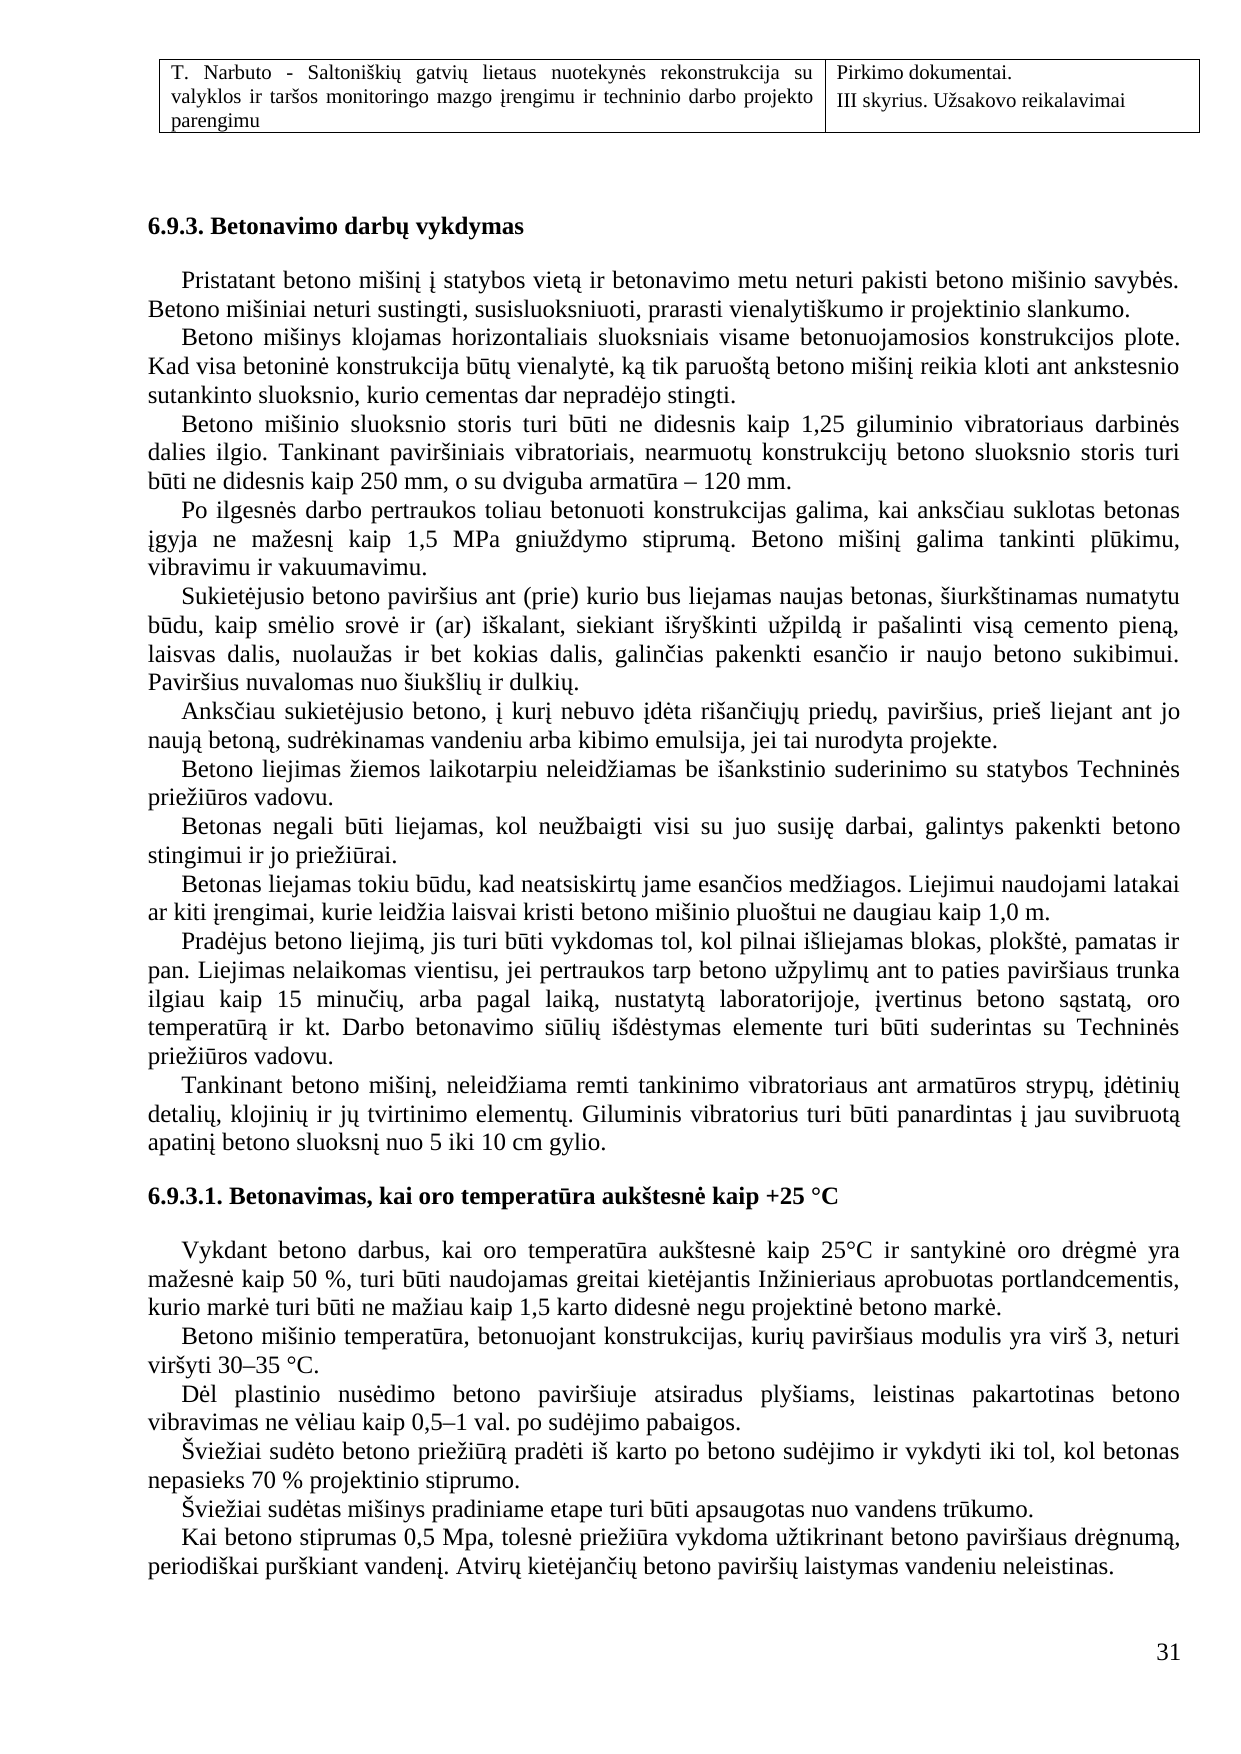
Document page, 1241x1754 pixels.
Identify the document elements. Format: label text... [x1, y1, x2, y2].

text Vykdant betono darbus, kai oro temperatūra aukštesnė kaip 25°C ir santykinė oro drėgmė yra mažesnė kaip 50 %, turi būti naudojamas greitai kietėjantis Inžinieriaus aprobuotas portlandcementis, kurio markė turi būti ne mažiau kaip 1,5 karto didesnė negu projektinė betono markė. [148, 1235, 1181, 1321]
text Tankinant betono mišinį, neleidžiama remti tankinimo vibratoriaus ant armatūros strypų, įdėtinių detalių, klojinių ir jų tvirtinimo elementų. Giluminis vibratorius turi būti panardintas į jau suvibruotą apatinį betono sluoksnį nuo 5 iki 10 cm gylio. [148, 1070, 1181, 1156]
text Po ilgesnės darbo pertraukos toliau betonuoti konstrukcijas galima, kai anksčiau suklotas betonas įgyja ne mažesnį kaip 1,5 MPa gniuždymo stiprumą. Betono mišinį galima tankinti plūkimu, vibravimu ir vakuumavimu. [148, 495, 1181, 581]
text Dėl plastinio nusėdimo betono paviršiuje atsiradus plyšiams, leistinas pakartotinas betono vibravimas ne vėliau kaip 0,5–1 val. po sudėjimo pabaigos. [148, 1379, 1181, 1436]
text Betonas negali būti liejamas, kol neužbaigti visi su juo susiję darbai, galintys pakenkti betono stingimui ir jo priežiūrai. [148, 811, 1181, 869]
text Pristatant betono mišinį į statybos vietą ir betonavimo metu neturi pakisti betono mišinio savybės. Betono mišiniai neturi sustingti, susisluoksniuoti, prarasti vienalytiškumo ir projektinio slankumo. [148, 265, 1181, 322]
text Sukietėjusio betono paviršius ant (prie) kurio bus liejamas naujas betonas, šiurkštinamas numatytu būdu, kaip smėlio srovė ir (ar) iškalant, siekiant išryškinti užpildą ir pašalinti visą cemento pieną, laisvas dalis, nuolaužas ir bet kokias dalis, galinčias pakenkti esančio ir naujo betono sukibimui. Paviršius nuvalomas nuo šiukšlių ir dulkių. [148, 581, 1181, 696]
text Betono liejimas žiemos laikotarpiu neleidžiamas be išankstinio suderinimo su statybos Techninės priežiūros vadovu. [148, 754, 1181, 811]
text Pradėjus betono liejimą, jis turi būti vykdomas tol, kol pilnai išliejamas blokas, plokštė, pamatas ir pan. Liejimas nelaikomas vientisu, jei pertraukos tarp betono užpylimų ant to paties paviršiaus trunka ilgiau kaip 15 minučių, arba pagal laiką, nustatytą laboratorijoje, įvertinus betono sąstatą, oro temperatūrą ir kt. Darbo betonavimo siūlių išdėstymas elemente turi būti suderintas su Techninės priežiūros vadovu. [148, 926, 1181, 1070]
text Betono mišinio sluoksnio storis turi būti ne didesnis kaip 1,25 giluminio vibratoriaus darbinės dalies ilgio. Tankinant paviršiniais vibratoriais, nearmuotų konstrukcijų betono sluoksnio storis turi būti ne didesnis kaip 250 mm, o su dviguba armatūra – 120 mm. [148, 409, 1181, 495]
text Betono mišinio temperatūra, betonuojant konstrukcijas, kurių paviršiaus modulis yra virš 3, neturi viršyti 30–35 °C. [148, 1321, 1181, 1379]
text Šviežiai sudėtas mišinys pradiniame etape turi būti apsaugotas nuo vandens trūkumo. [148, 1494, 1181, 1522]
text 6.9.3. Betonavimo darbų vykdymas [148, 211, 1181, 240]
text Betono mišinys klojamas horizontaliais sluoksniais visame betonuojamosios konstrukcijos plote. Kad visa betoninė konstrukcija būtų vienalytė, ką tik paruoštą betono mišinį reikia kloti ant ankstesnio sutankinto sluoksnio, kurio cementas dar nepradėjo stingti. [148, 322, 1181, 409]
text Betonas liejamas tokiu būdu, kad neatsiskirtų jame esančios medžiagos. Liejimui naudojami latakai ar kiti įrengimai, kurie leidžia laisvai kristi betono mišinio pluoštui ne daugiau kaip 1,0 m. [148, 869, 1181, 926]
text 6.9.3.1. Betonavimas, kai oro temperatūra aukštesnė kaip +25 °C [148, 1181, 1181, 1210]
text Šviežiai sudėto betono priežiūrą pradėti iš karto po betono sudėjimo ir vykdyti iki tol, kol betonas nepasieks 70 % projektinio stiprumo. [148, 1436, 1181, 1494]
text Kai betono stiprumas 0,5 Mpa, tolesnė priežiūra vykdoma užtikrinant betono paviršiaus drėgnumą, periodiškai purškiant vandenį. Atvirų kietėjančių betono paviršių laistymas vandeniu neleistinas. [148, 1522, 1181, 1580]
text Anksčiau sukietėjusio betono, į kurį nebuvo įdėta rišančiųjų priedų, paviršius, prieš liejant ant jo naują betoną, sudrėkinamas vandeniu arba kibimo emulsija, jei tai nurodyta projekte. [148, 696, 1181, 754]
